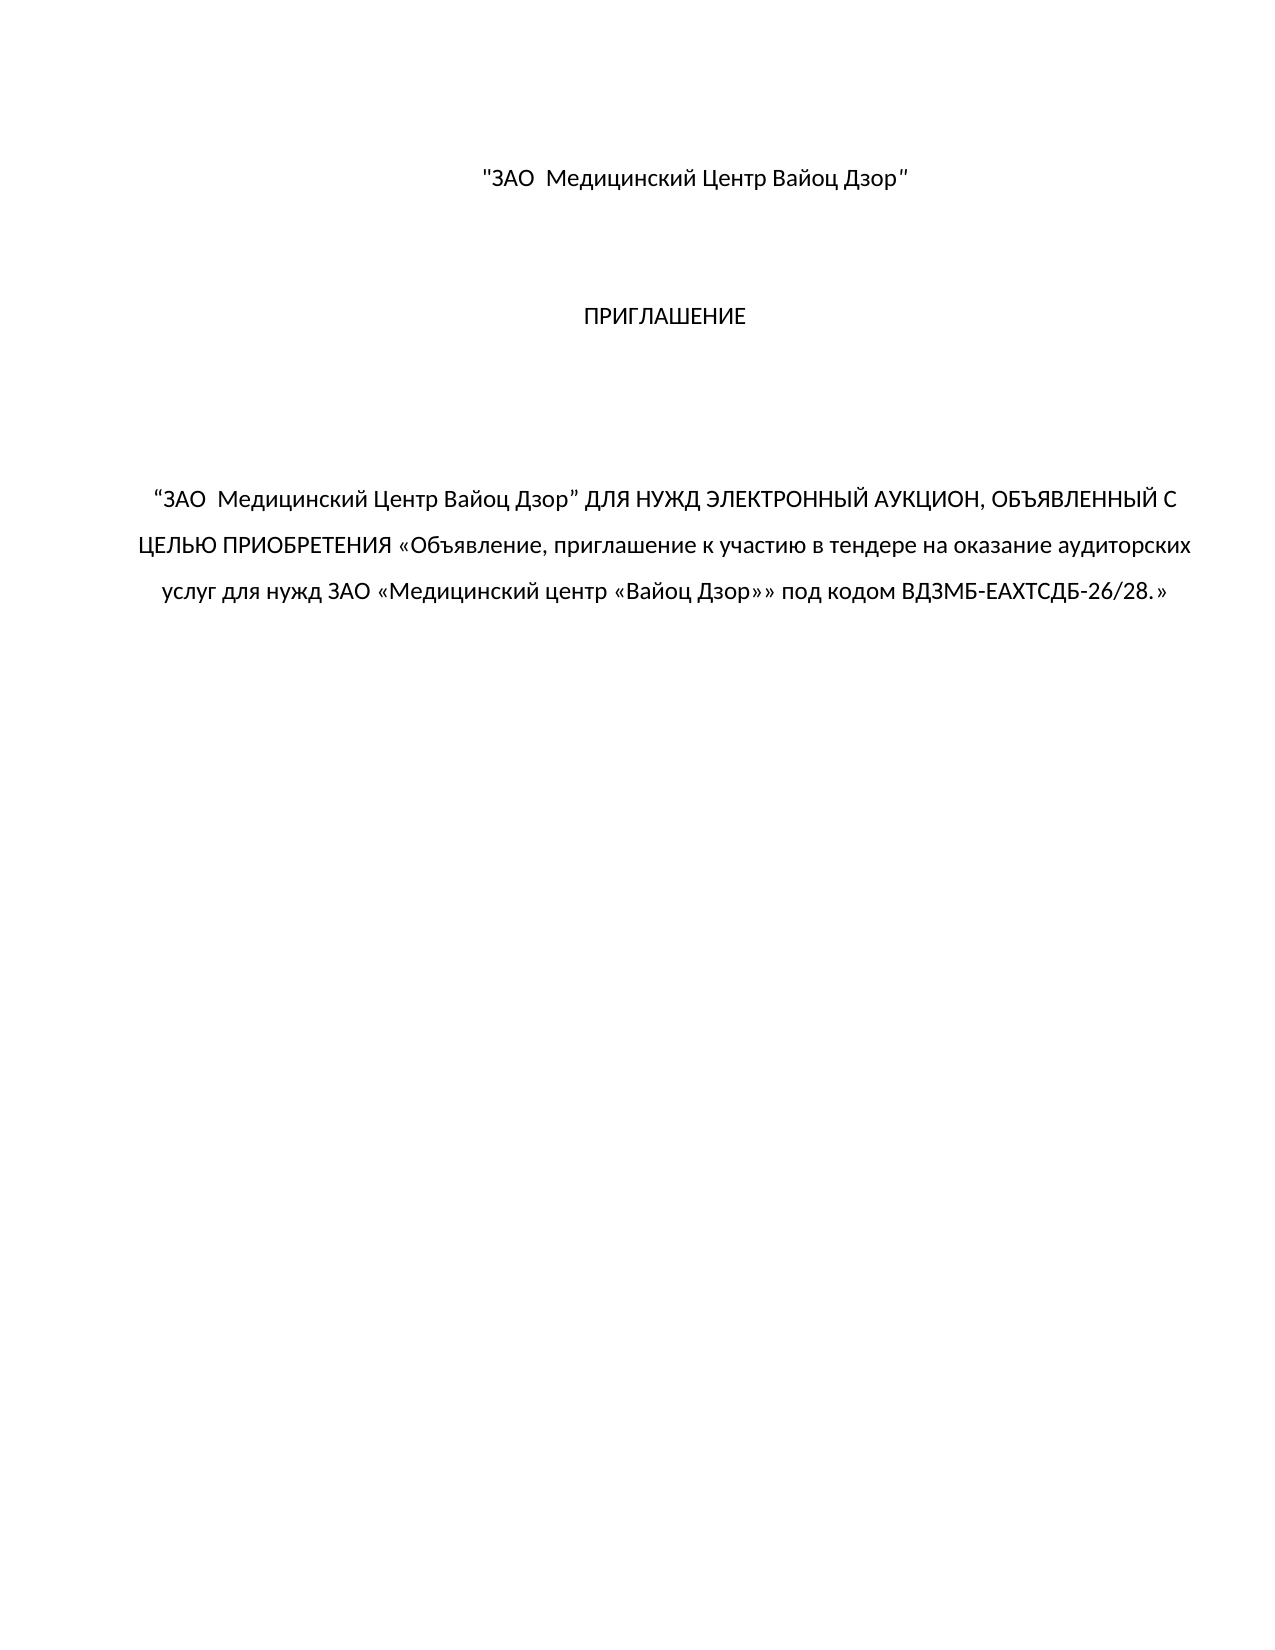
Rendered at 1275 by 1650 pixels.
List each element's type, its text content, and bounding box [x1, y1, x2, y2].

text ПРИГЛАШЕНИЕ [118, 301, 1212, 331]
text "ЗАО Медицинский Центр Вайоц Дзор" [118, 162, 1212, 192]
text “ЗАО Медицинский Центр Вайоц Дзор” ДЛЯ НУЖД ЭЛЕКТРОННЫЙ АУКЦИОН, ОБЪЯВЛЕННЫЙ С ЦЕЛЬЮ ПРИОБРЕТЕНИЯ «Объявление, приглашение к участию в тендере на оказание аудиторских услуг для нужд ЗАО «Медицинский центр «Вайоц Дзор»» под кодом ВДЗМБ-ЕАХТСДБ-26/28.» [118, 484, 1212, 606]
